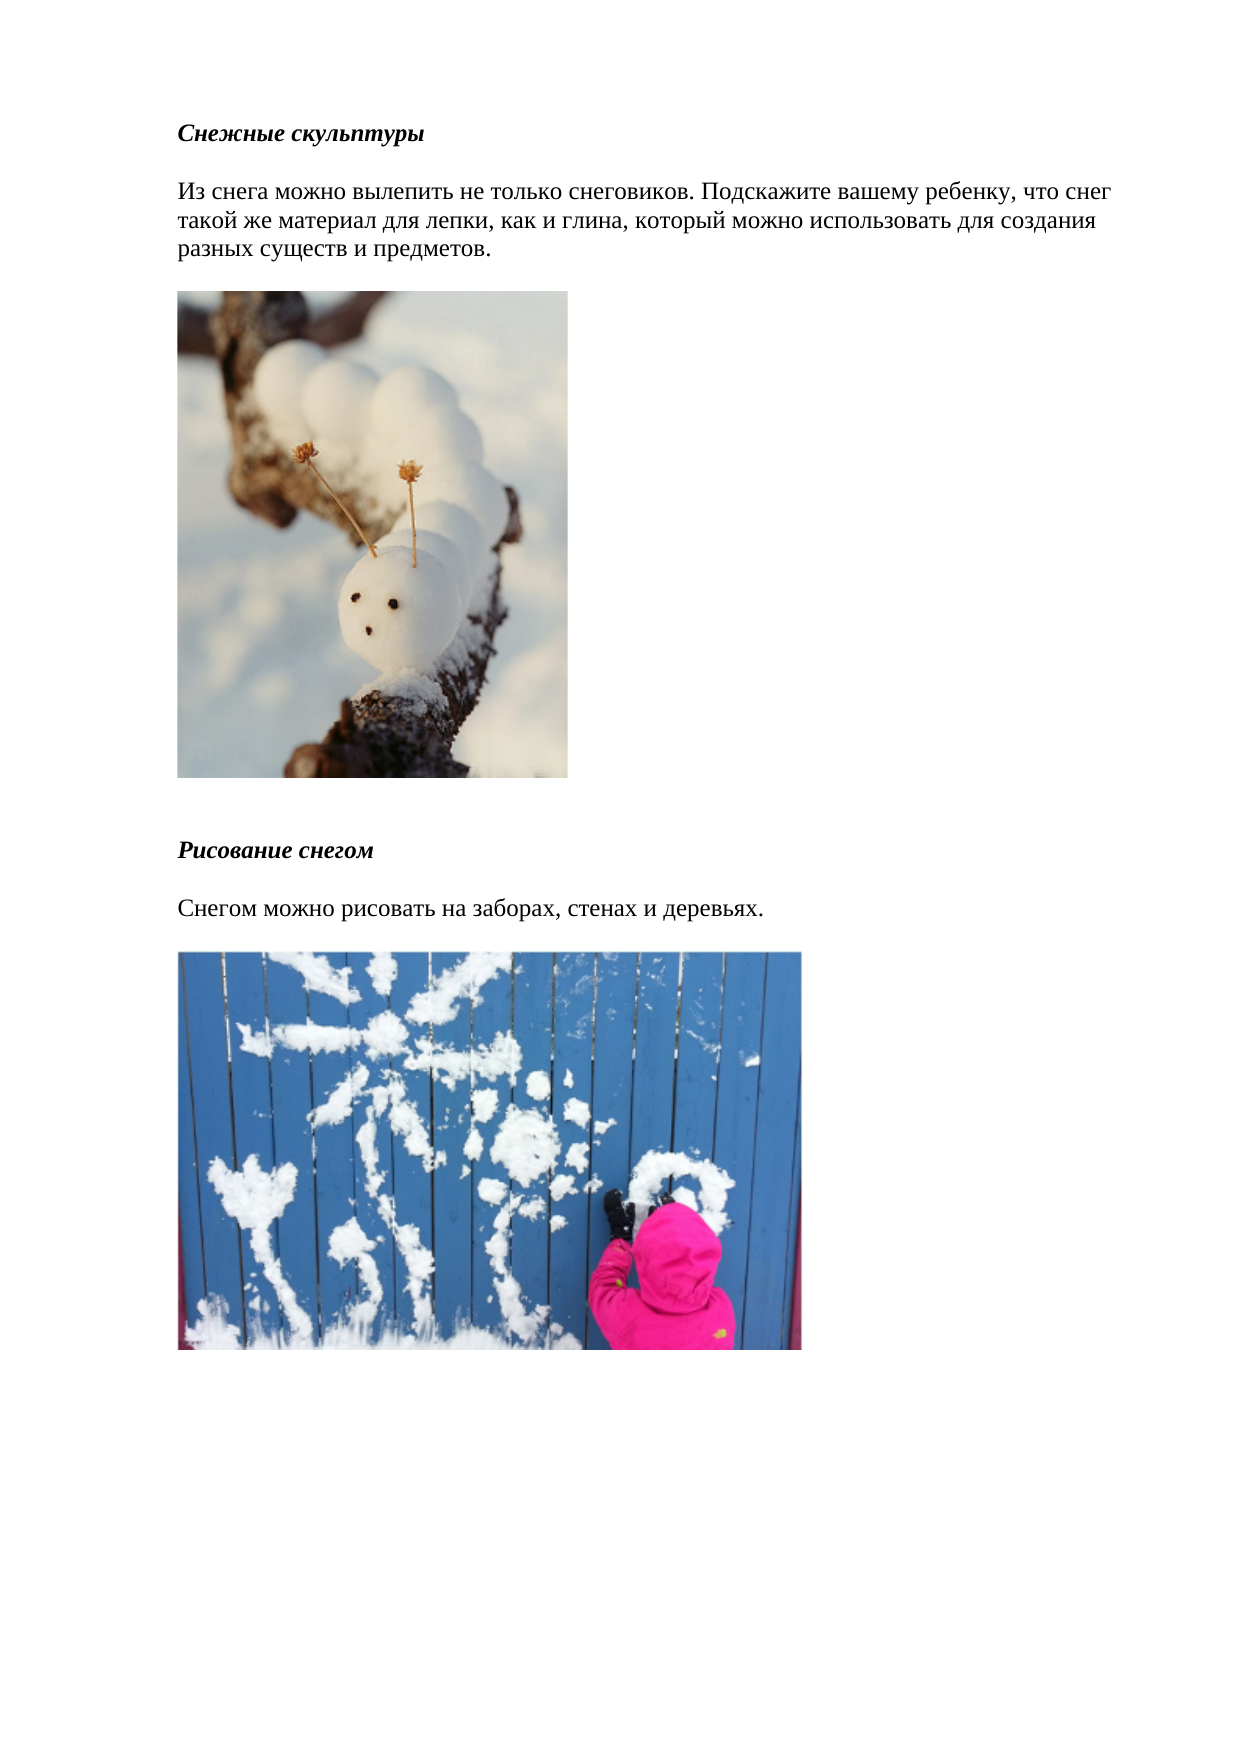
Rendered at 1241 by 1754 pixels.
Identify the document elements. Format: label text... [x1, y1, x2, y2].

picture [177, 951, 803, 1350]
text Из снега можно вылепить не только снеговиков. Подскажите вашему ребенку, что снег такой же материал для лепки, как и глина, который можно использовать для создания разных существ и предметов. [177, 176, 1152, 262]
picture [177, 291, 568, 778]
text Рисование снегом [177, 835, 1152, 864]
text Снегом можно рисовать на заборах, стенах и деревьях. [177, 893, 1152, 922]
text Снежные скульптуры [177, 118, 1152, 147]
